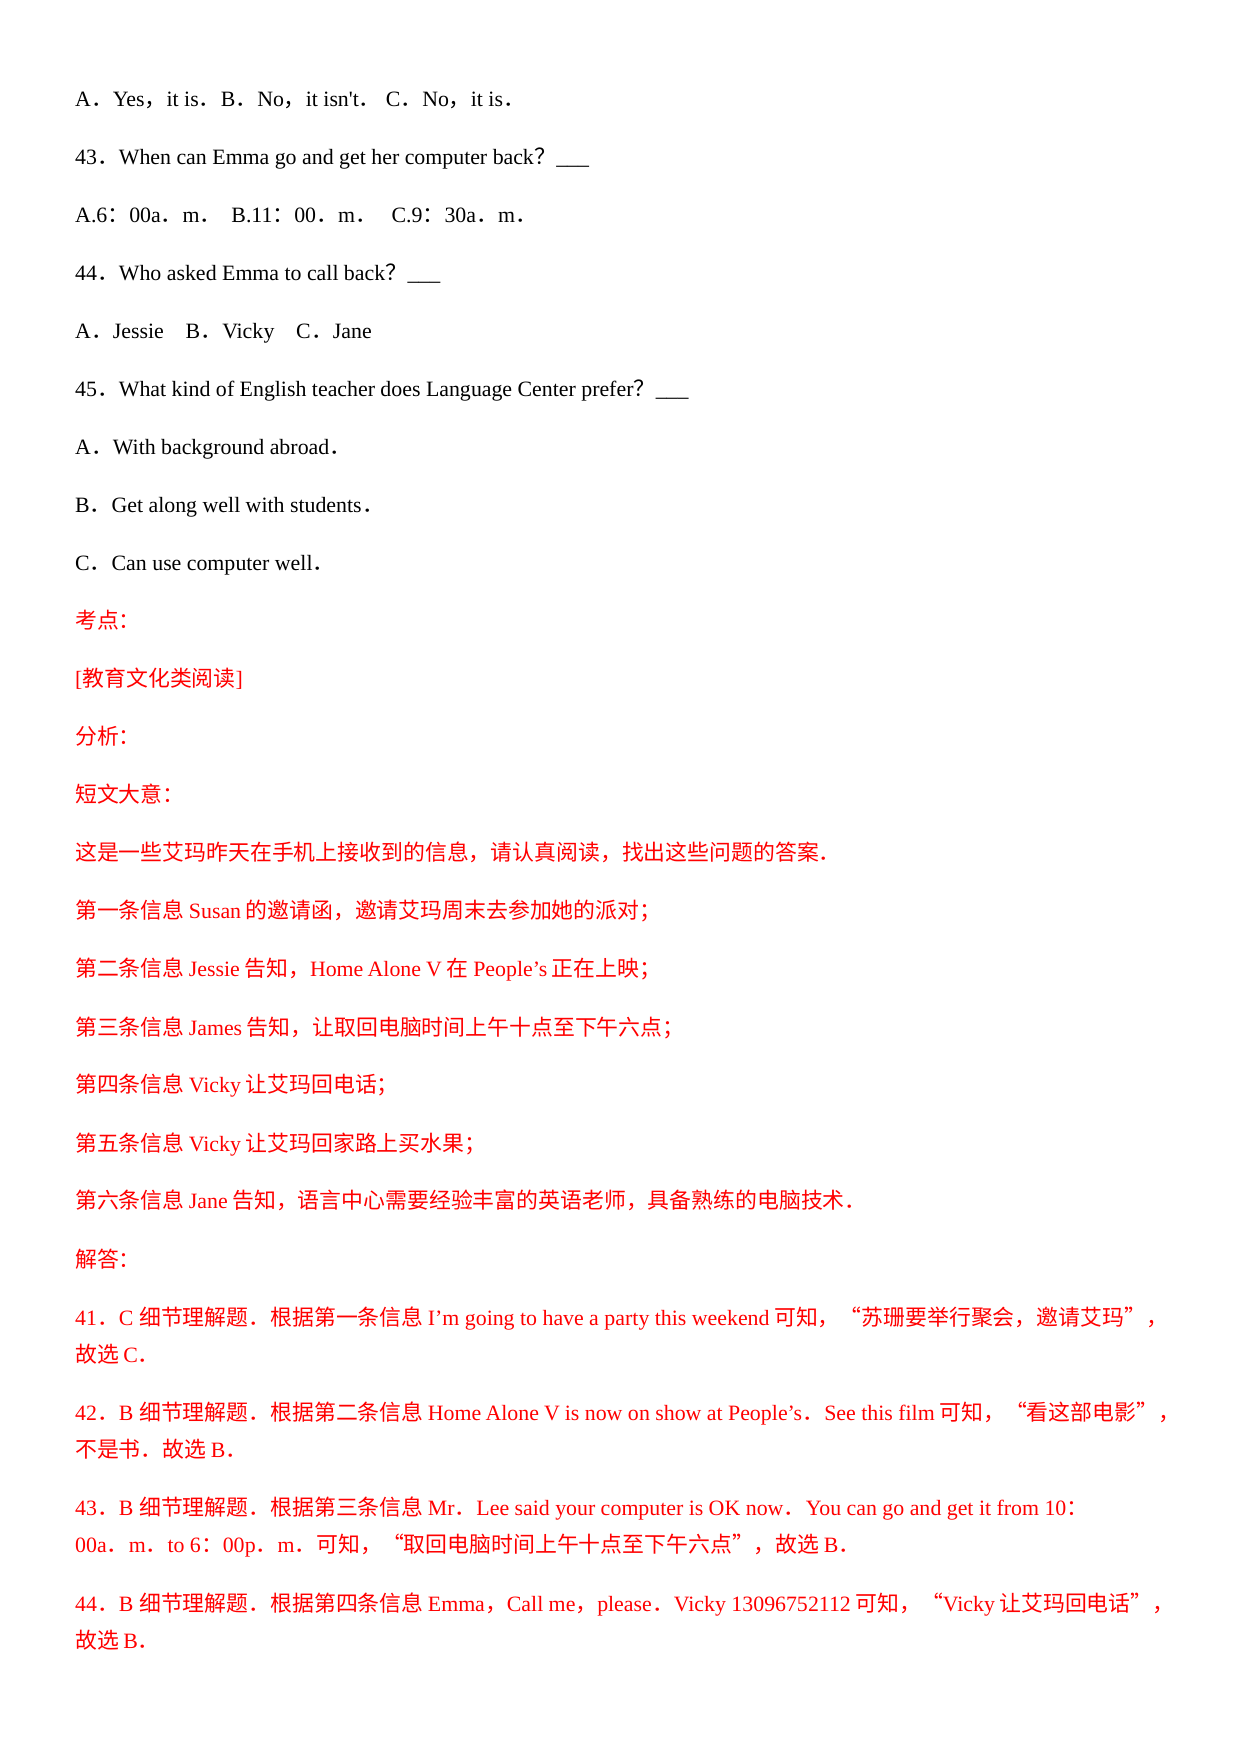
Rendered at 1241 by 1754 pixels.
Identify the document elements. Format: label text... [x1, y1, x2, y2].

text 这是一些艾玛昨天在手机上接收到的信息，请认真阅读，找出这些问题的答案． [75, 835, 1165, 867]
text 第一条信息Susan的邀请函，邀请艾玛周末去参加她的派对； [75, 893, 1165, 926]
text 短文大意： [75, 777, 1165, 809]
text C．Can use computer well． [75, 545, 1165, 577]
text 第五条信息Vicky让艾玛回家路上买水果； [75, 1125, 1165, 1158]
text [教育文化类阅读] [75, 661, 1165, 693]
text 44．Who asked Emma to call back？___ [75, 255, 1165, 287]
text 43．B 细节理解题．根据第三条信息Mr．Lee said your computer is OK now．You can go and get it from 10：00a．m．to 6：00p．m．可知，“取回电脑时间上午十点至下午六点”，故选B． [75, 1490, 1165, 1559]
text 45．What kind of English teacher does Language Center prefer？___ [75, 371, 1165, 403]
text 第二条信息Jessie告知，Home Alone V在 People’s正在上映； [75, 951, 1165, 983]
text 解答： [75, 1241, 1165, 1274]
text A．Jessie B．Vicky C．Jane [75, 313, 1165, 345]
text A．With background abroad． [75, 429, 1165, 461]
text 44．B 细节理解题．根据第四条信息Emma，Call me，please．Vicky 13096752112可知，“Vicky让艾玛回电话”，故选B． [75, 1585, 1165, 1655]
text 分析： [75, 719, 1165, 751]
text 41．C 细节理解题．根据第一条信息I’m going to have a party this weekend可知，“苏珊要举行聚会，邀请艾玛”，故选C． [75, 1299, 1165, 1369]
text 第六条信息Jane告知，语言中心需要经验丰富的英语老师，具备熟练的电脑技术． [75, 1183, 1165, 1216]
text 考点： [75, 603, 1165, 635]
text A.6：00a．m． B.11：00．m． C.9：30a．m． [75, 197, 1165, 229]
text 42．B 细节理解题．根据第二条信息Home Alone V is now on show at People’s．See this film可知，“看这部电影”，不是书．故选B． [75, 1394, 1165, 1464]
text 第四条信息Vicky让艾玛回电话； [75, 1067, 1165, 1099]
text 第三条信息James告知，让取回电脑时间上午十点至下午六点； [75, 1009, 1165, 1042]
text A．Yes，it is．B．No，it isn't． C．No，it is． [75, 81, 1165, 113]
text B．Get along well with students． [75, 487, 1165, 519]
text 43．When can Emma go and get her computer back？___ [75, 139, 1165, 171]
